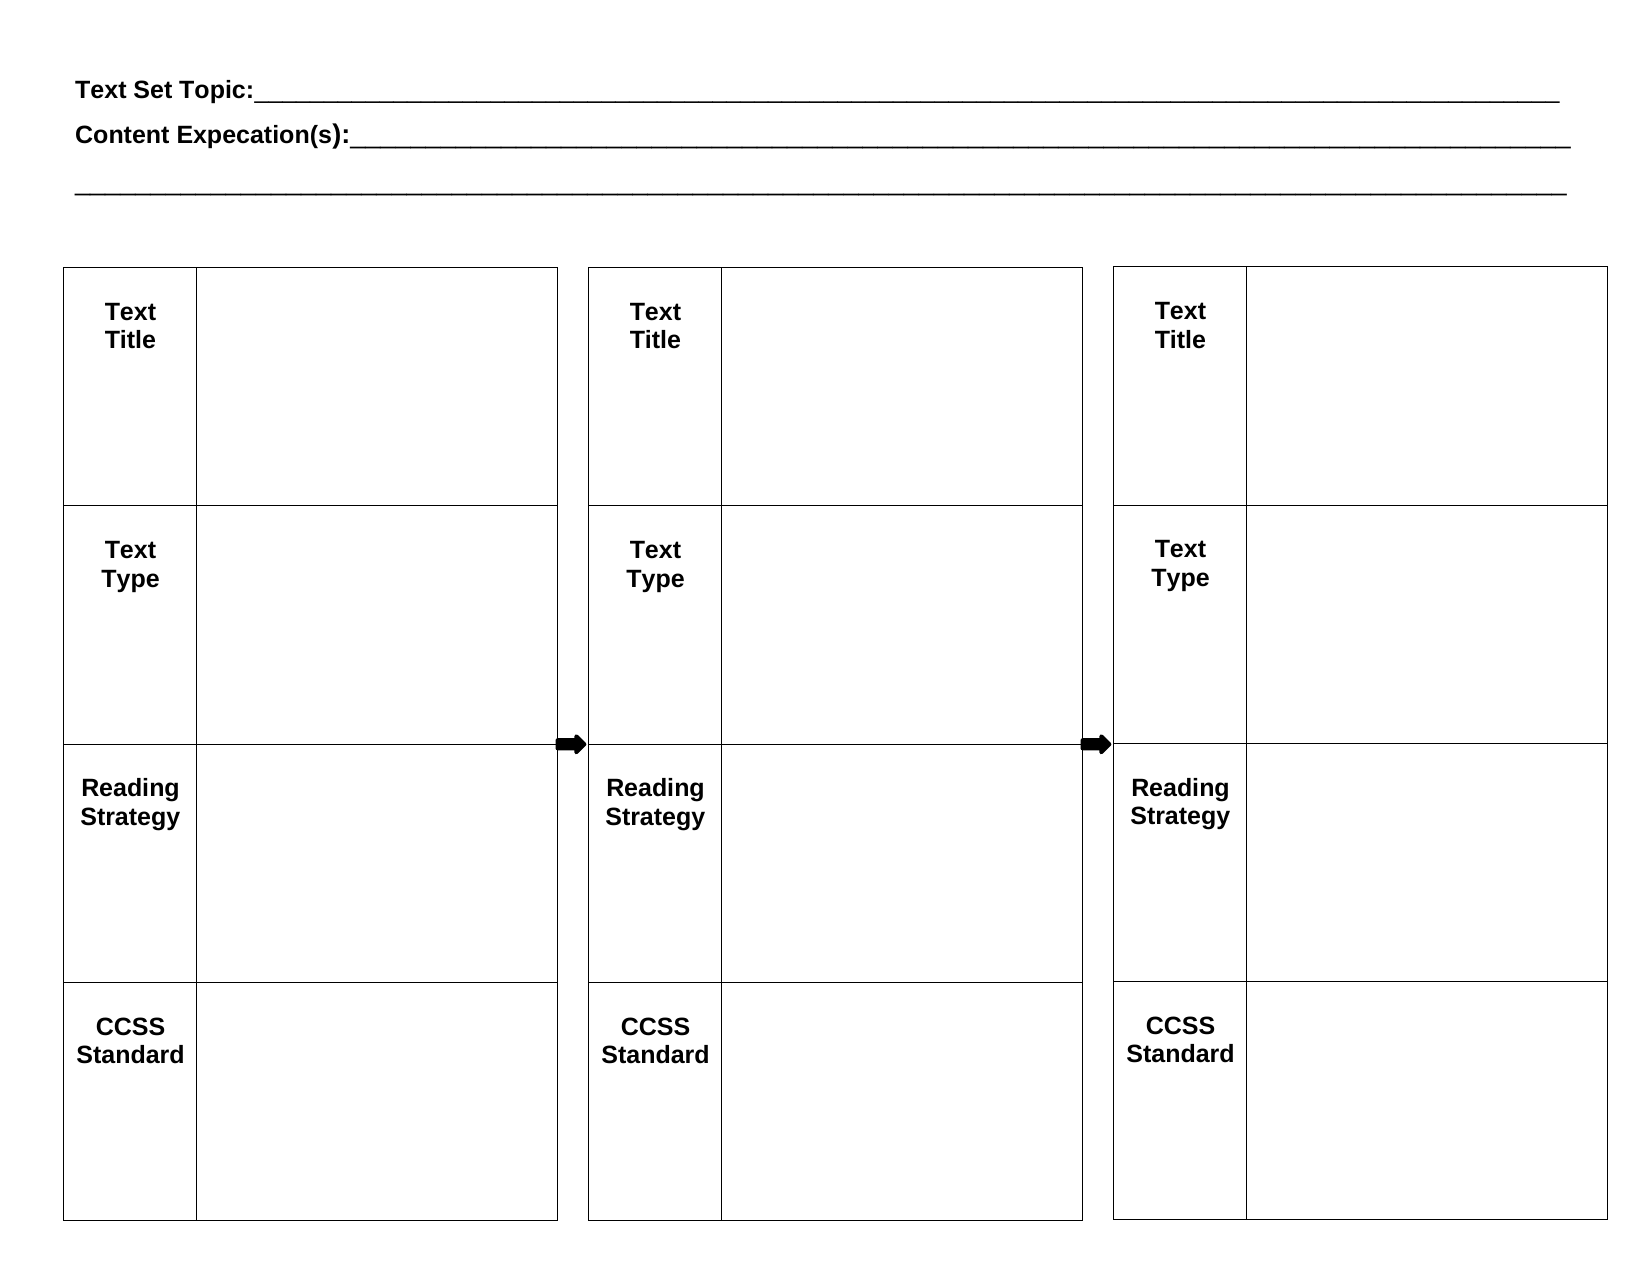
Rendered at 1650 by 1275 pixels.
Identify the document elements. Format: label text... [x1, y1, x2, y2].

table_header [197, 268, 557, 505]
table_header Text Title [1114, 267, 1246, 504]
table_cell [1247, 744, 1607, 981]
table_cell [722, 506, 1082, 743]
table_cell [1247, 506, 1607, 743]
table_cell [197, 506, 557, 743]
table_cell [1247, 982, 1607, 1219]
table_cell Reading Strategy [589, 745, 721, 982]
table_header [1247, 267, 1607, 504]
table_cell CCSS Standard [1114, 982, 1246, 1219]
table_cell Text Type [589, 506, 721, 743]
table_cell [722, 983, 1082, 1220]
table_header Text Title [589, 268, 721, 505]
table_cell CCSS Standard [64, 983, 196, 1220]
table_cell Text Type [1114, 506, 1246, 743]
table_cell [197, 983, 557, 1220]
table_cell [197, 745, 557, 982]
table_header Text Title [64, 268, 196, 505]
table_cell [722, 745, 1082, 982]
table_cell CCSS Standard [589, 983, 721, 1220]
table_cell Text Type [64, 506, 196, 743]
table_header [722, 268, 1082, 505]
table_cell Reading Strategy [1114, 744, 1246, 981]
table_cell Reading Strategy [64, 745, 196, 982]
